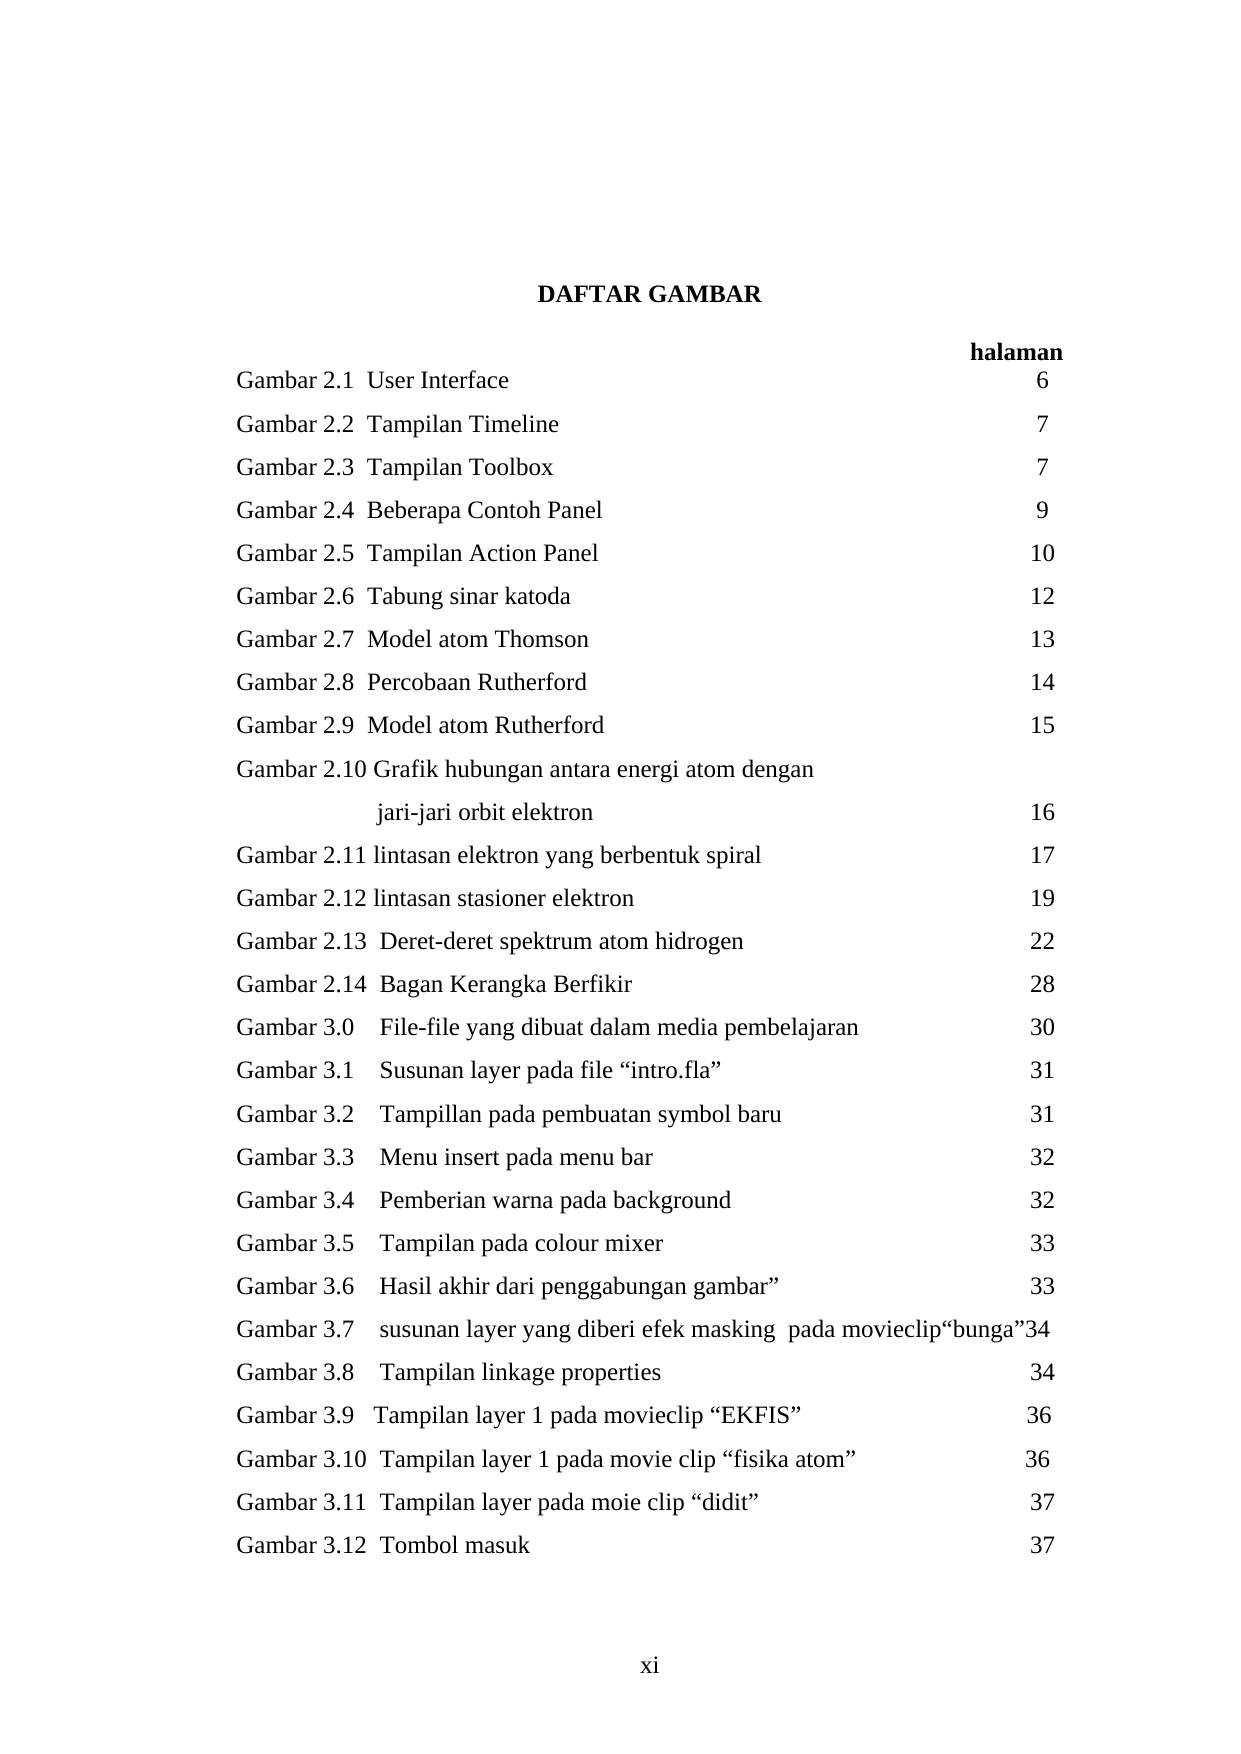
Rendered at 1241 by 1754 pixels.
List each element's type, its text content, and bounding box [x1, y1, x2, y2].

text Gambar 2.3 Tampilan Toolbox 7 [236, 452, 1063, 481]
text Gambar 3.5 Tampilan pada colour mixer 33 [236, 1228, 1063, 1257]
text Gambar 3.9 Tampilan layer 1 pada movieclip “EKFIS” 36 [236, 1401, 1063, 1429]
text Gambar 3.7 susunan layer yang diberi efek masking pada movieclip“bunga”34 [236, 1314, 1063, 1343]
text Gambar 2.1 User Interface 6 [236, 366, 1063, 394]
text Gambar 3.12 Tombol masuk 37 [236, 1530, 1063, 1559]
text Gambar 2.11 lintasan elektron yang berbentuk spiral 17 [236, 840, 1063, 869]
text halaman [236, 337, 1063, 366]
text Gambar 2.7 Model atom Thomson 13 [236, 624, 1063, 653]
text Gambar 3.11 Tampilan layer pada moie clip “didit” 37 [236, 1487, 1063, 1516]
text Gambar 3.1 Susunan layer pada file “intro.fla” 31 [236, 1056, 1063, 1084]
text Gambar 3.0 File-file yang dibuat dalam media pembelajaran 30 [236, 1012, 1063, 1041]
text Gambar 2.9 Model atom Rutherford 15 [236, 711, 1063, 739]
text Gambar 3.3 Menu insert pada menu bar 32 [236, 1142, 1063, 1171]
text jari-jari orbit elektron 16 [377, 797, 1063, 826]
subtitle DAFTAR GAMBAR [236, 279, 1063, 308]
text Gambar 3.8 Tampilan linkage properties 34 [236, 1357, 1063, 1386]
text Gambar 2.5 Tampilan Action Panel 10 Gambar 2.6 Tabung sinar katoda 12 [236, 538, 1063, 610]
text Gambar 3.4 Pemberian warna pada background 32 [236, 1185, 1063, 1214]
text Gambar 2.14 Bagan Kerangka Berfikir 28 [236, 969, 1063, 998]
text Gambar 2.13 Deret-deret spektrum atom hidrogen 22 [236, 926, 1063, 955]
text Gambar 3.2 Tampillan pada pembuatan symbol baru 31 [236, 1099, 1063, 1127]
text Gambar 3.10 Tampilan layer 1 pada movie clip “fisika atom” 36 [236, 1444, 1063, 1472]
text Gambar 2.10 Grafik hubungan antara energi atom dengan [236, 754, 1063, 782]
text Gambar 2.8 Percobaan Rutherford 14 [236, 667, 1063, 696]
text Gambar 2.2 Tampilan Timeline 7 [236, 409, 1063, 437]
text Gambar 2.12 lintasan stasioner elektron 19 [236, 883, 1063, 912]
text Gambar 2.4 Beberapa Contoh Panel 9 [236, 495, 1063, 524]
text Gambar 3.6 Hasil akhir dari penggabungan gambar” 33 [236, 1271, 1063, 1300]
